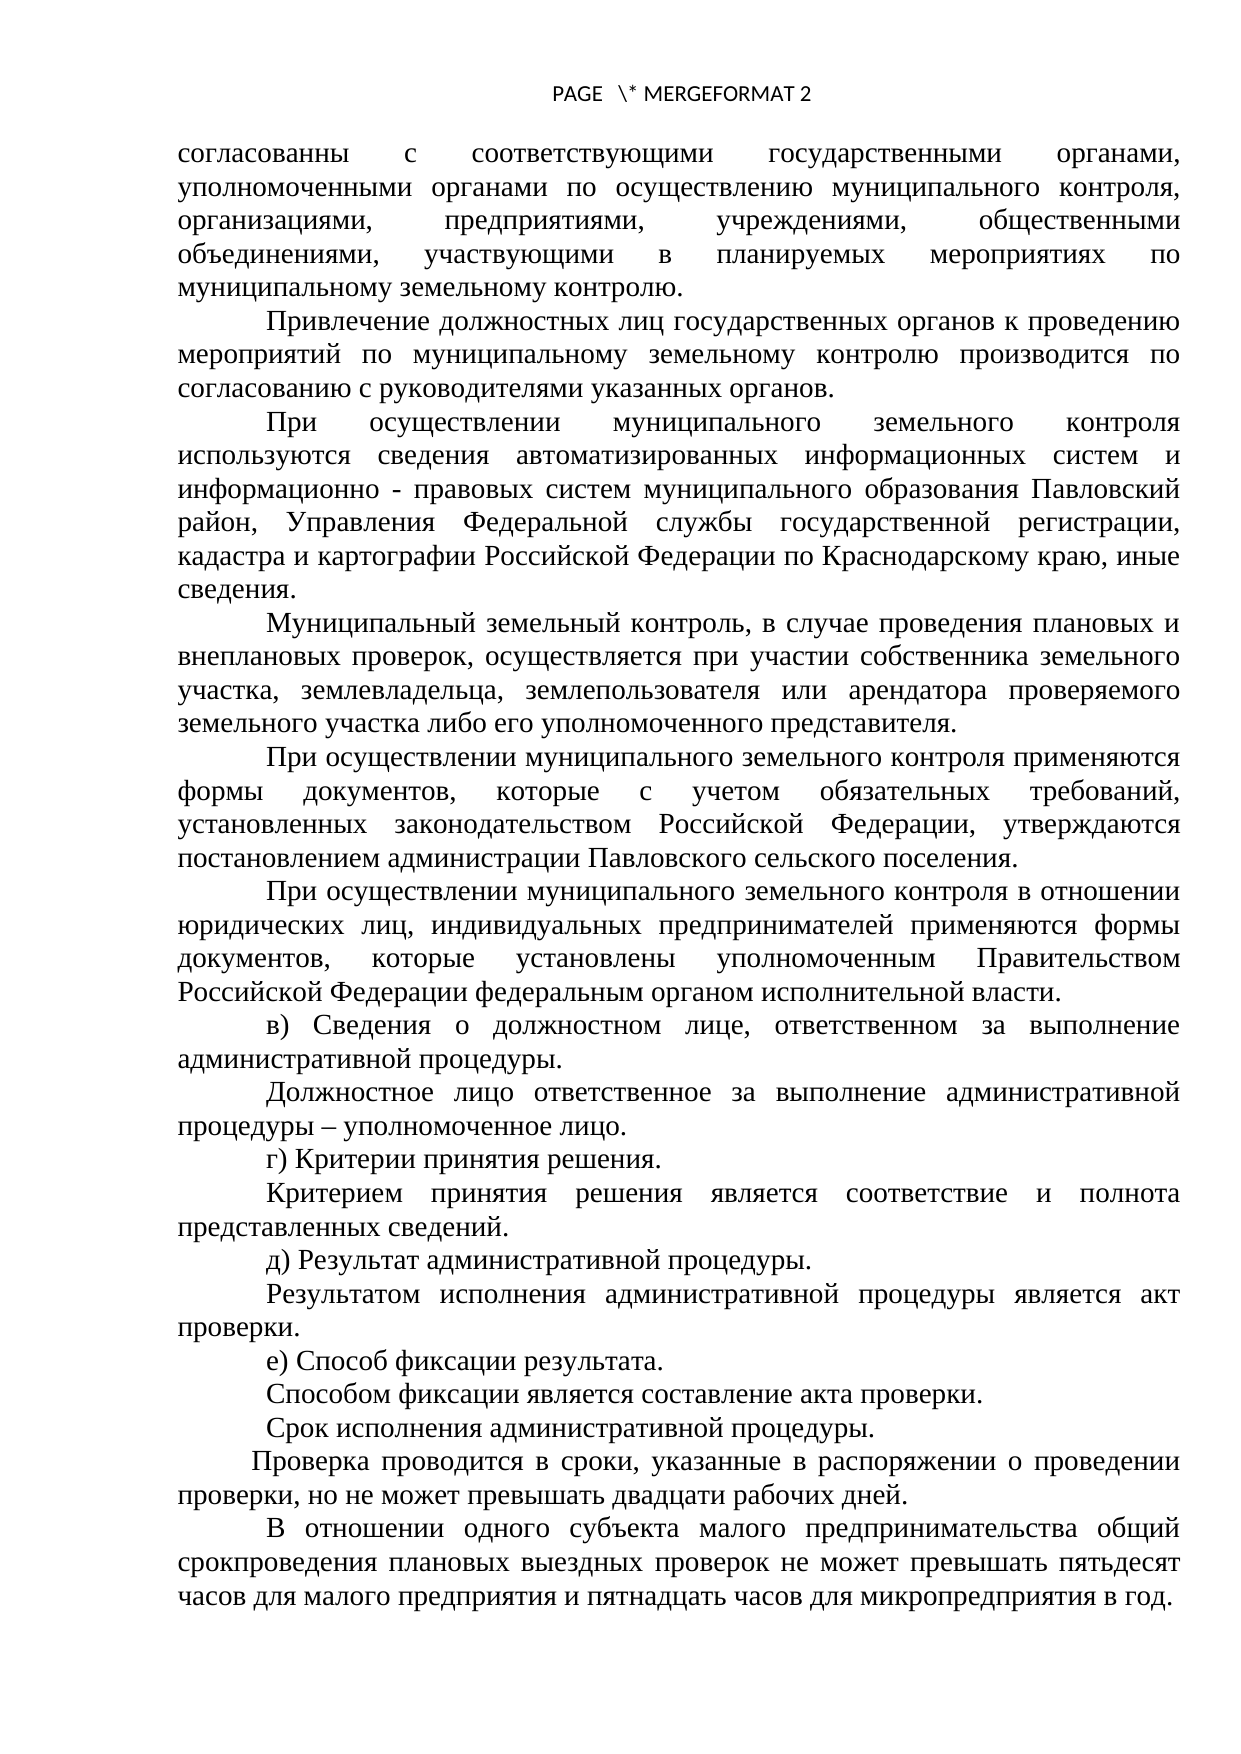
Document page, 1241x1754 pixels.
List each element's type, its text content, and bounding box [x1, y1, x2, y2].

text Муниципальный земельный контроль, в случае проведения плановых и внеплановых проверок, осуществляется при участии собственника земельного участка, землевладельца, землепользователя или арендатора проверяемого земельного участка либо его уполномоченного представителя. [177, 605, 1181, 739]
text Должностное лицо ответственное за выполнение административной процедуры – уполномоченное лицо. [177, 1074, 1181, 1142]
text В отношении одного субъекта малого предпринимательства общий срокпроведения плановых выездных проверок не может превышать пятьдесят часов для малого предприятия и пятнадцать часов для микропредприятия в год. [177, 1511, 1181, 1611]
text При осуществлении муниципального земельного контроля используются сведения автоматизированных информационных систем и информационно - правовых систем муниципального образования Павловский район, Управления Федеральной службы государственной регистрации, кадастра и картографии Российской Федерации по Краснодарскому краю, иные сведения. [177, 404, 1181, 605]
text При осуществлении муниципального земельного контроля применяются формы документов, которые с учетом обязательных требований, установленных законодательством Российской Федерации, утверждаются постановлением администрации Павловского сельского поселения. [177, 739, 1181, 873]
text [177, 135, 1181, 303]
text Проверка проводится в сроки, указанные в распоряжении о проведении проверки, но не может превышать двадцати рабочих дней. [177, 1443, 1181, 1511]
text Результатом исполнения административной процедуры является акт проверки. [177, 1276, 1181, 1343]
text Способом фиксации является составление акта проверки. [177, 1376, 1181, 1410]
text г) Критерии принятия решения. [177, 1142, 1181, 1175]
text Срок исполнения административной процедуры. [177, 1410, 1181, 1443]
text д) Результат административной процедуры. [177, 1242, 1181, 1276]
text При осуществлении муниципального земельного контроля в отношении юридических лиц, индивидуальных предпринимателей применяются формы документов, которые установлены уполномоченным Правительством Российской Федерации федеральным органом исполнительной власти. [177, 873, 1181, 1007]
text в) Сведения о должностном лице, ответственном за выполнение административной процедуры. [177, 1007, 1181, 1074]
text Привлечение должностных лиц государственных органов к проведению мероприятий по муниципальному земельному контролю производится по согласованию с руководителями указанных органов. [177, 303, 1181, 404]
text Критерием принятия решения является соответствие и полнота представленных сведений. [177, 1175, 1181, 1242]
text е) Способ фиксации результата. [177, 1343, 1181, 1376]
